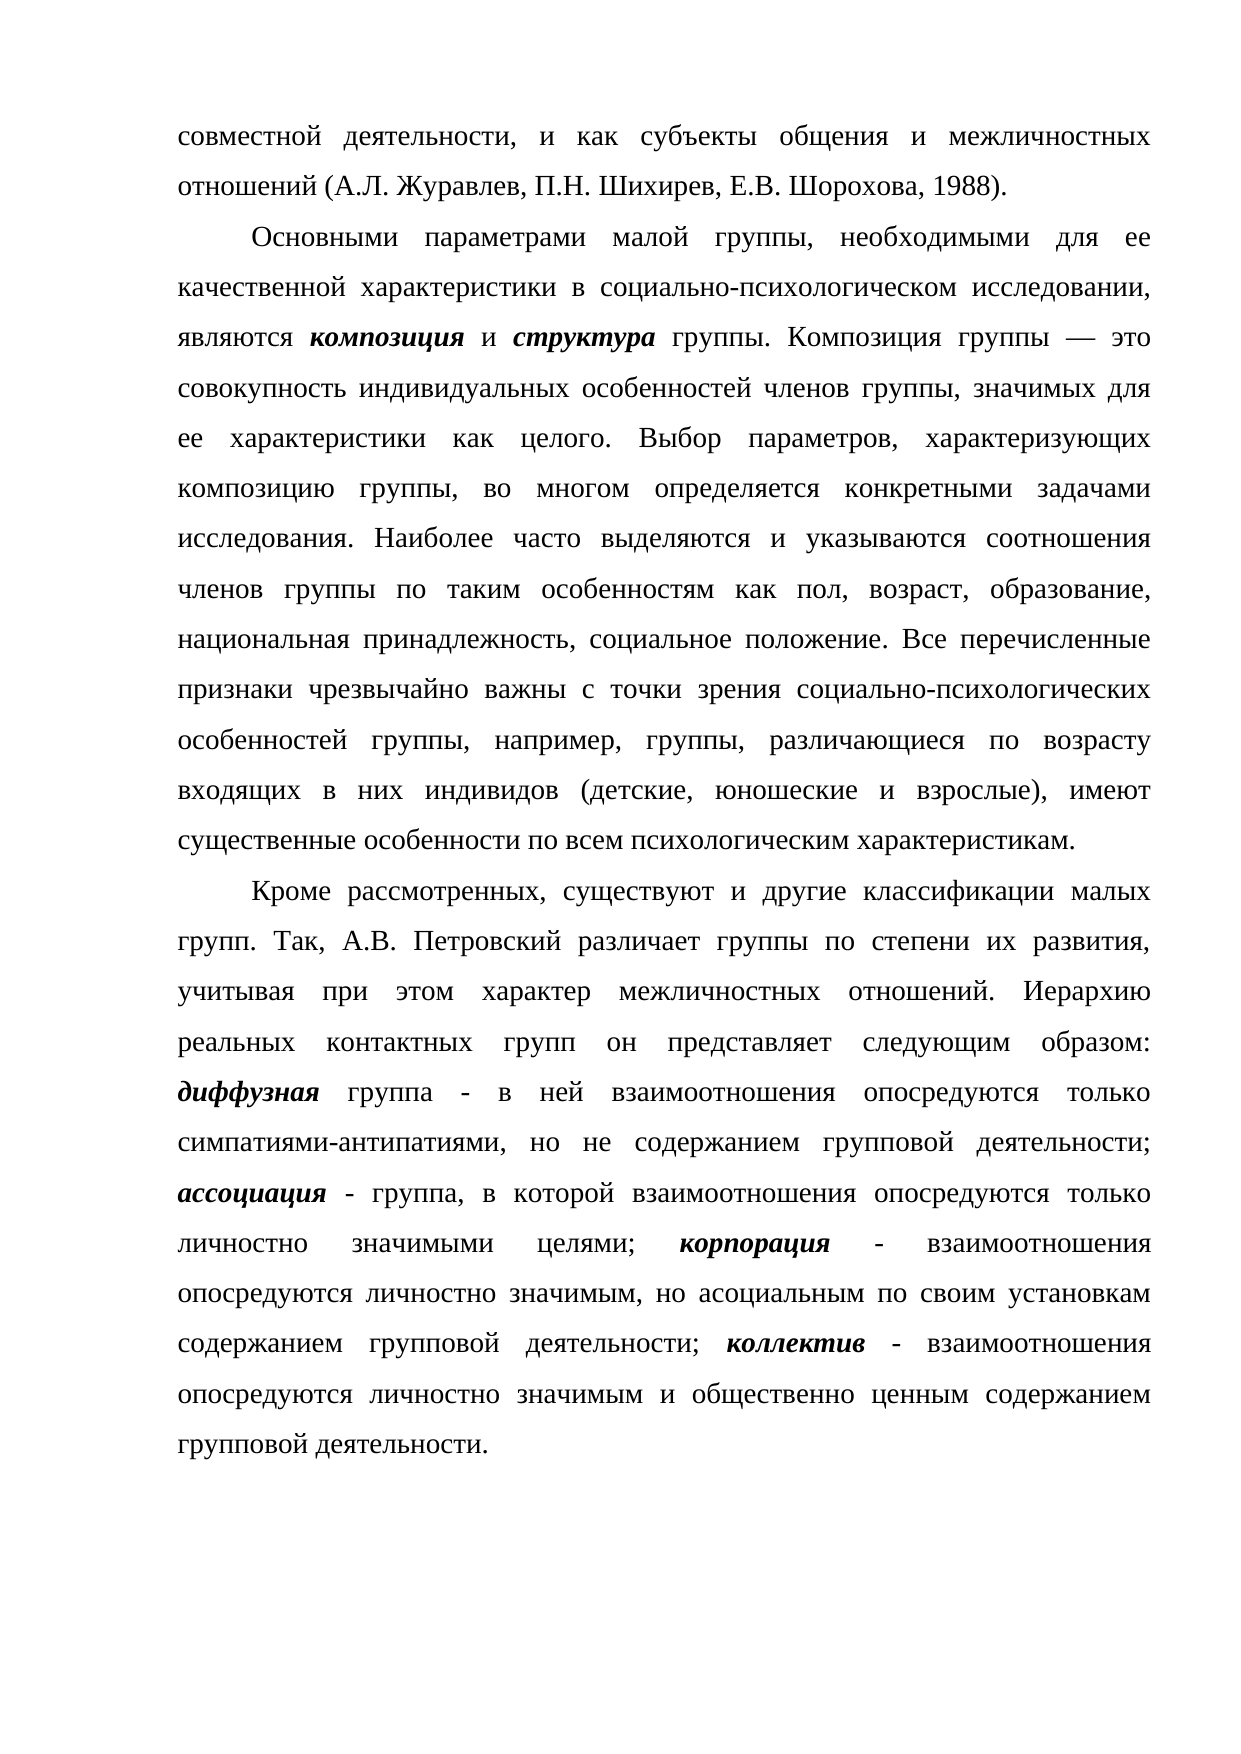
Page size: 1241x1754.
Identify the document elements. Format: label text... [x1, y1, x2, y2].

text Основными параметрами малой группы, необходимыми для ее качественной характеристики в социально-психологическом исследовании, являются композиция и структура группы. Композиция группы — это совокупность индивидуальных особенностей членов группы, значимых для ее характеристики как целого. Выбор параметров, характеризующих композицию группы, во многом определяется конкретными задачами исследования. Наиболее часто выделяются и указываются соотношения членов группы по таким особенностям как пол, возраст, образование, национальная принадлежность, социальное положение. Все перечисленные признаки чрезвычайно важны с точки зрения социально-психологических особенностей группы, например, группы, различающиеся по возрасту входящих в них индивидов (детские, юношеские и взрослые), имеют существенные особенности по всем психологическим характеристикам. [177, 219, 1152, 856]
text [177, 118, 1152, 202]
text Кроме рассмотренных, существуют и другие классификации малых групп. Так, А.В. Петровский различает группы по степени их развития, учитывая при этом характер межличностных отношений. Иерархию реальных контактных групп он представляет следующим образом: диффузная группа - в ней взаимоотношения опосредуются только симпатиями-антипатиями, но не содержанием групповой деятельности; ассоциация - группа, в которой взаимоотношения опосредуются только личностно значимыми целями; корпорация - взаимоотношения опосредуются личностно значимым, но асоциальным по своим установкам содержанием групповой деятельности; коллектив - взаимоотношения опосредуются личностно значимым и общественно ценным содержанием групповой деятельности. [177, 873, 1152, 1460]
